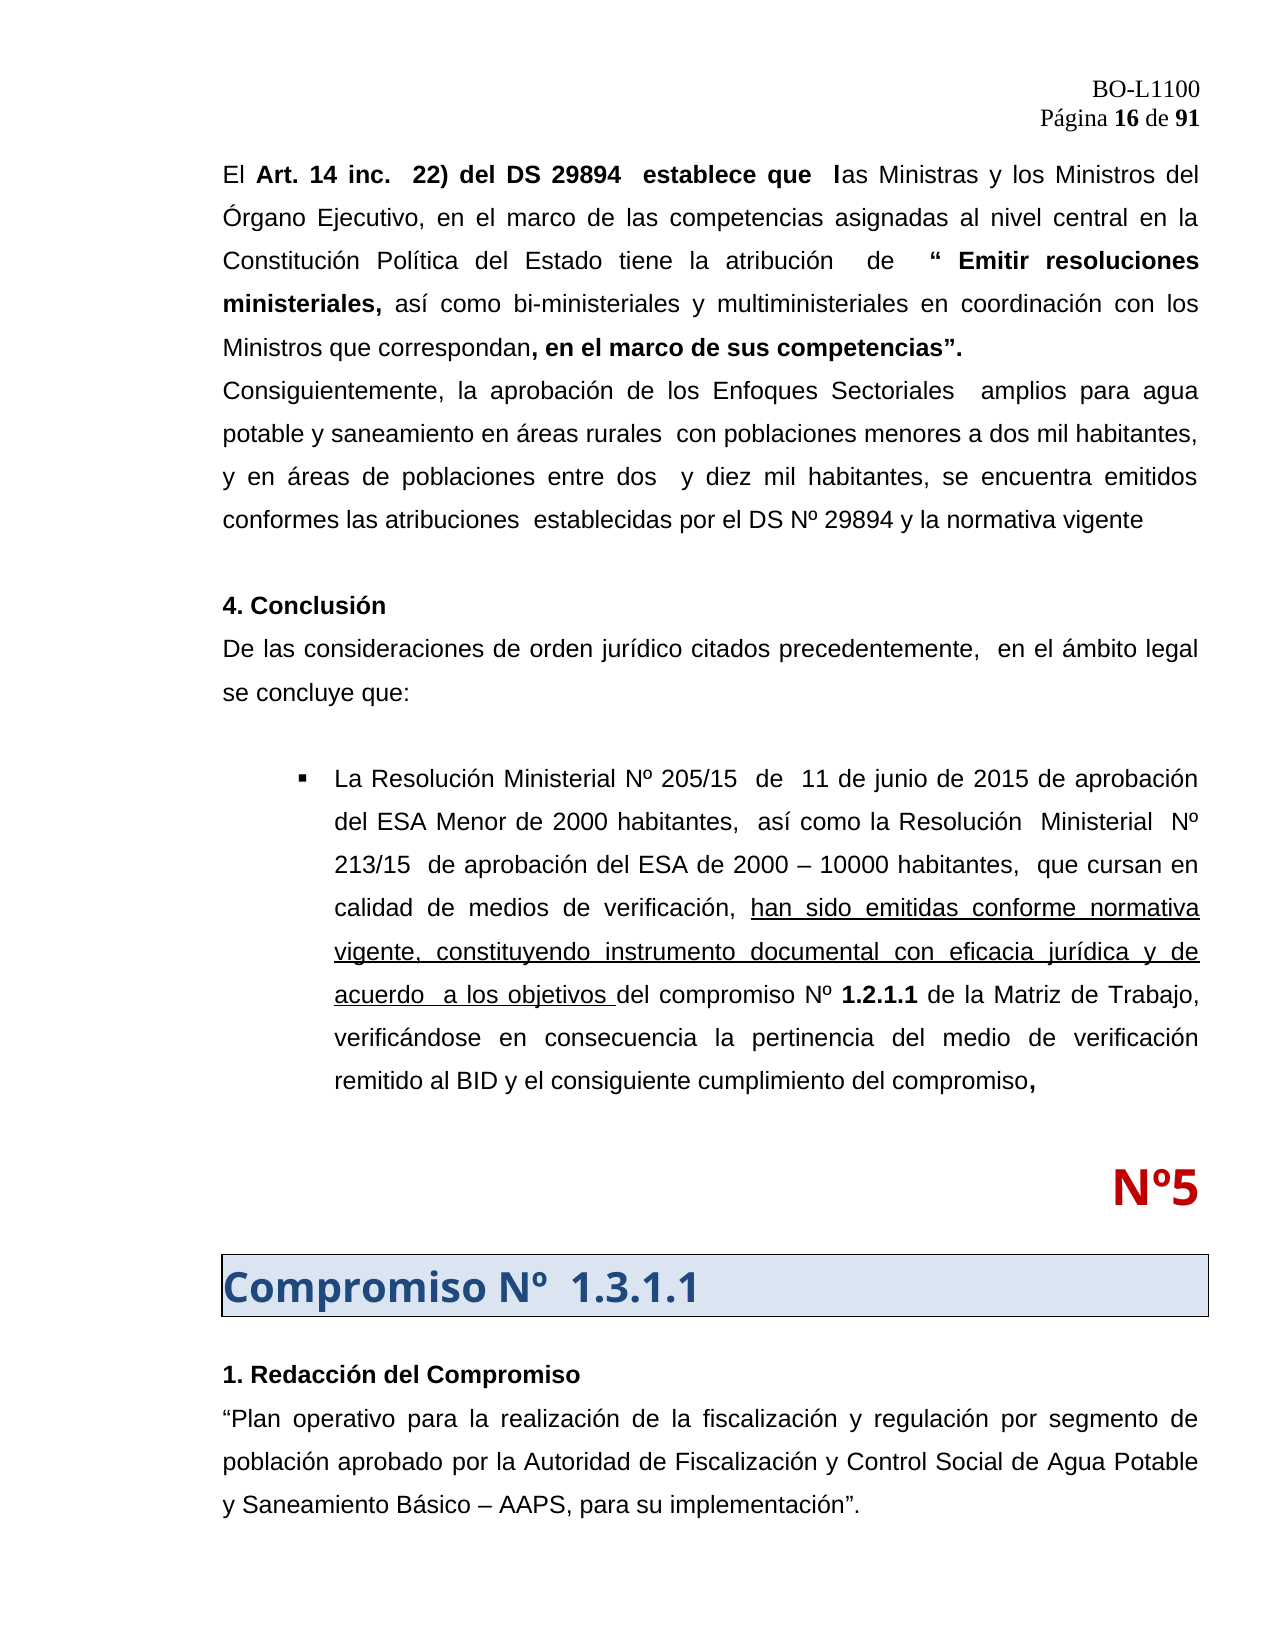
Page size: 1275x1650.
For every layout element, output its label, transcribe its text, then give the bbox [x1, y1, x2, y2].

text El Art. 14 inc. 22) del DS 29894 establece que las Ministras y los Ministros del Órgano Ejecutivo, en el marco de las competencias asignadas al nivel central en la Constitución Política del Estado tiene la atribución de “ Emitir resoluciones ministeriales, así como bi-ministeriales y multiministeriales en coordinación con los Ministros que correspondan, en el marco de sus competencias”. [222, 160, 1200, 361]
text De las consideraciones de orden jurídico citados precedentemente, en el ámbito legal se concluye que: [222, 634, 1200, 706]
text Nº5 [222, 1152, 1200, 1220]
text Consiguientemente, la aprobación de los Enfoques Sectoriales amplios para agua potable y saneamiento en áreas rurales con poblaciones menores a dos mil habitantes, y en áreas de poblaciones entre dos y diez mil habitantes, se encuentra emitidos conformes las atribuciones establecidas por el DS Nº 29894 y la normativa vigente [222, 376, 1200, 534]
text 4. Conclusión [222, 591, 1200, 620]
text “Plan operativo para la realización de la fiscalización y regulación por segmento de población aprobado por la Autoridad de Fiscalización y Control Social de Agua Potable y Saneamiento Básico – AAPS, para su implementación”. [222, 1403, 1200, 1518]
text 1. Redacción del Compromiso [222, 1360, 1200, 1389]
list La Resolución Ministerial Nº 205/15 de 11 de junio de 2015 de aprobación del ESA Menor de 2000 habitantes, así como la Resolución Ministerial Nº 213/15 de aprobación del ESA de 2000 – 10000 habitantes, que cursan en calidad de medios de verificación, han sido emitidas conforme normativa vigente, constituyendo instrumento documental con eficacia jurídica y de acuerdo a los objetivos del compromiso Nº 1.2.1.1 de la Matriz de Trabajo, verificándose en consecuencia la pertinencia del medio de verificación remitido al BID y el consiguiente cumplimiento del compromiso, [297, 764, 1200, 1094]
text Compromiso Nº 1.3.1.1 [223, 1255, 1208, 1316]
